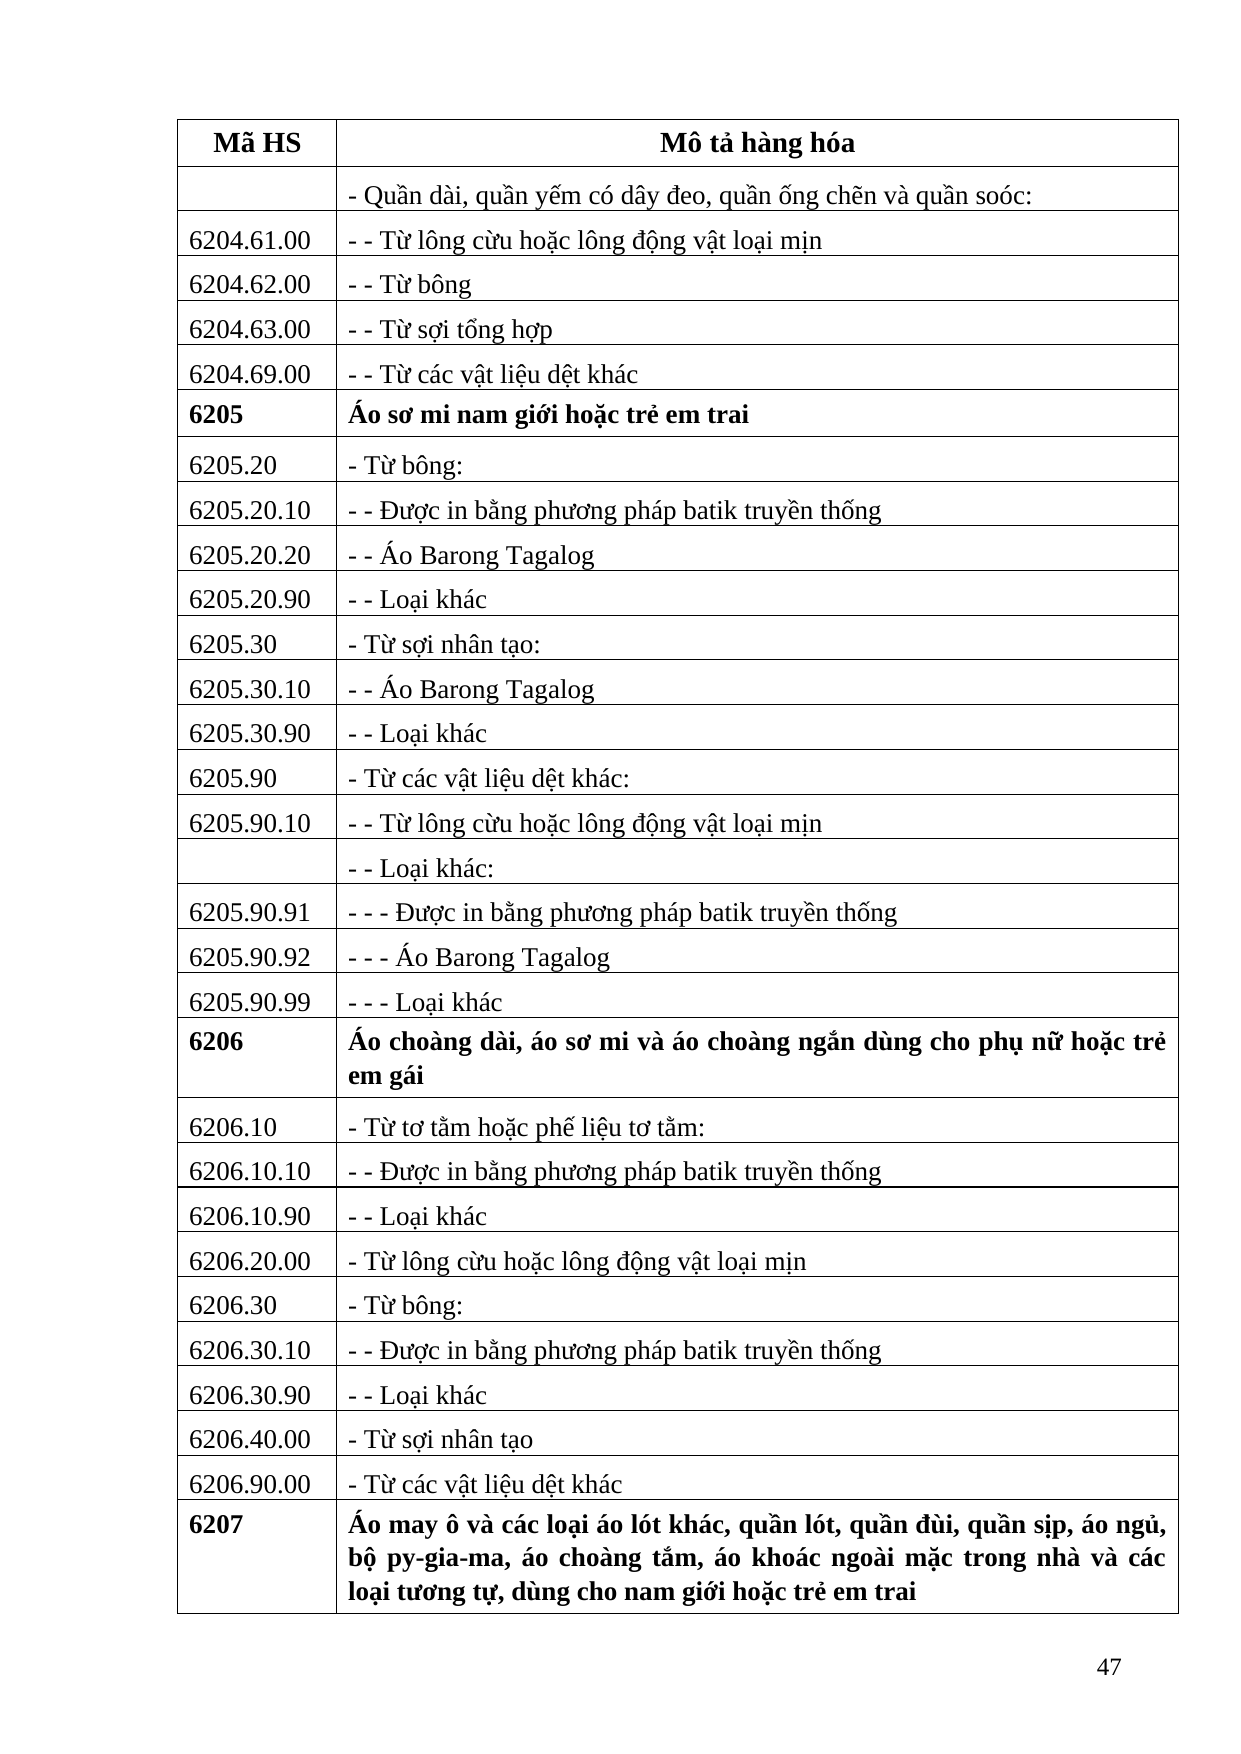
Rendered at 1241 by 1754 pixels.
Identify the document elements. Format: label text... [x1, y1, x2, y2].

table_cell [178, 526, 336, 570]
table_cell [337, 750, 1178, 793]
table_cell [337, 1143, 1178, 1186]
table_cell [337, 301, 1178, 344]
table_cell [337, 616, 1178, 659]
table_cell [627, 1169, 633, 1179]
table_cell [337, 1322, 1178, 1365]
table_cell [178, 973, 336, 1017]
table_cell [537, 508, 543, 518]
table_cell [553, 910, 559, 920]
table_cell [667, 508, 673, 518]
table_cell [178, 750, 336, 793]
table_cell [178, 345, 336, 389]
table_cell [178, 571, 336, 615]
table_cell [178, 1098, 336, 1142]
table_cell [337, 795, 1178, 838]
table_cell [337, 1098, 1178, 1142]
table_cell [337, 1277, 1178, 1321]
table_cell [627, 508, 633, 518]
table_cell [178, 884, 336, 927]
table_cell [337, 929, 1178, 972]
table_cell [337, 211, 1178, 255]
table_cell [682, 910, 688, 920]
table_header Mã HS [178, 120, 336, 166]
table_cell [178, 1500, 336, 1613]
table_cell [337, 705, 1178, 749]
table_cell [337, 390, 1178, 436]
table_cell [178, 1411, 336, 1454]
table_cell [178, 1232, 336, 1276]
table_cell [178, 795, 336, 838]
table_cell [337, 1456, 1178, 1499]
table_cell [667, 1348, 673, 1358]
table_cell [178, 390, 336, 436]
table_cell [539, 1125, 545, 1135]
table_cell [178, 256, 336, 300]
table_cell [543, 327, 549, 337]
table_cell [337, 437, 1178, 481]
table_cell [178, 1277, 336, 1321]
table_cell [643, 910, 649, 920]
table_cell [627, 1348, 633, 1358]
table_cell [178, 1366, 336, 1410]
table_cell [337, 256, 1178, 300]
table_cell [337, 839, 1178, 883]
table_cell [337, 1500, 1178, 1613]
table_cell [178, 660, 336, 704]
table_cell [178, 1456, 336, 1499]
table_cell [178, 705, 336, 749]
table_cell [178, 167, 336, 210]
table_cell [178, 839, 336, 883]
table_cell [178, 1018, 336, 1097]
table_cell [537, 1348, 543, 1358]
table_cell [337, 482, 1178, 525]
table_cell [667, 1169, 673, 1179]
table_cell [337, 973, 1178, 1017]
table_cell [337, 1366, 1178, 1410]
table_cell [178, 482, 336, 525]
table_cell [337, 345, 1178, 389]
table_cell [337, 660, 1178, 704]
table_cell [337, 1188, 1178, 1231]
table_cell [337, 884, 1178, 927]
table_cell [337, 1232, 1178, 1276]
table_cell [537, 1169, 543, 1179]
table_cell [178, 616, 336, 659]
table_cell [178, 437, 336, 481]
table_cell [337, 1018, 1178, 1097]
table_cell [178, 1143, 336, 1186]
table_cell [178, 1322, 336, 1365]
table_header Mô tả hàng hóa [337, 120, 1178, 166]
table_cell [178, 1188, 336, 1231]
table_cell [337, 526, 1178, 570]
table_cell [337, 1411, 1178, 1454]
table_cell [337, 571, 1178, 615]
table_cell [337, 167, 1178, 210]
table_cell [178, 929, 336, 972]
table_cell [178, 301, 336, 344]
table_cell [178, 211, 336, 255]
